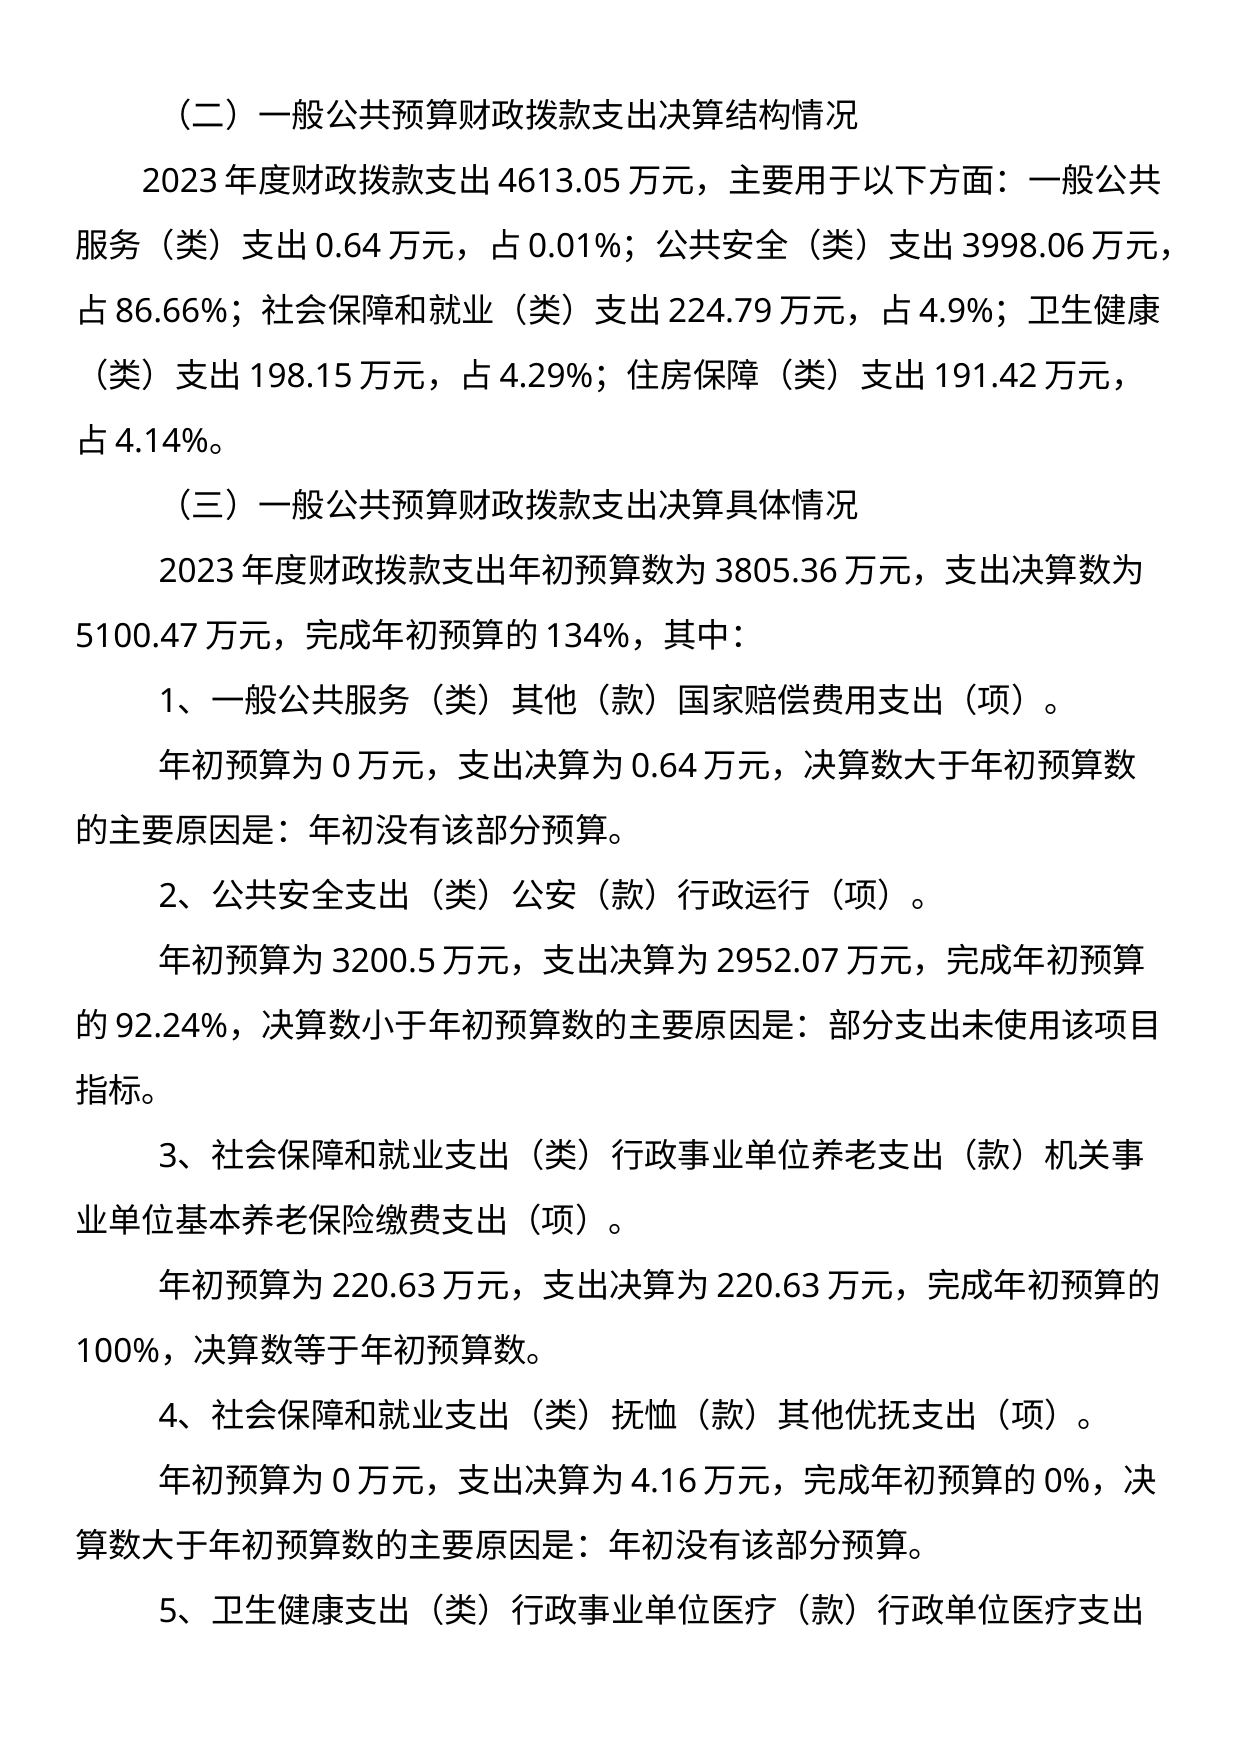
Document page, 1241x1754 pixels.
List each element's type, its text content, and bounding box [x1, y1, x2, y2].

text 2023年度财政拨款支出年初预算数为3805.36万元，支出决算数为5100.47万元，完成年初预算的134%，其中： [75, 536, 1165, 666]
text 年初预算为3200.5万元，支出决算为2952.07万元，完成年初预算的92.24%，决算数小于年初预算数的主要原因是：部分支出未使用该项目指标。 [75, 926, 1165, 1121]
text （二）一般公共预算财政拨款支出决算结构情况 [75, 81, 1165, 146]
text 年初预算为0万元，支出决算为0.64万元，决算数大于年初预算数的主要原因是：年初没有该部分预算。 [75, 731, 1165, 861]
text 2、公共安全支出（类）公安（款）行政运行（项）。 [75, 861, 1165, 926]
text （三）一般公共预算财政拨款支出决算具体情况 [75, 471, 1165, 536]
text 1、一般公共服务（类）其他（款）国家赔偿费用支出（项）。 [75, 666, 1165, 731]
text 年初预算为0万元，支出决算为4.16万元，完成年初预算的0%，决算数大于年初预算数的主要原因是：年初没有该部分预算。 [75, 1446, 1165, 1576]
text 3、社会保障和就业支出（类）行政事业单位养老支出（款）机关事业单位基本养老保险缴费支出（项）。 [75, 1121, 1165, 1251]
text 4、社会保障和就业支出（类）抚恤（款）其他优抚支出（项）。 [75, 1381, 1165, 1446]
text 2023年度财政拨款支出4613.05万元，主要用于以下方面：一般公共服务（类）支出0.64万元，占0.01%；公共安全（类）支出3998.06万元，占86.66%；社会保障和就业（类）支出224.79万元，占4.9%；卫生健康（类）支出198.15万元，占4.29%；住房保障（类）支出191.42万元，占4.14%。 [75, 146, 1165, 471]
text 年初预算为220.63万元，支出决算为220.63万元，完成年初预算的100%，决算数等于年初预算数。 [75, 1251, 1165, 1381]
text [75, 1576, 1165, 1641]
